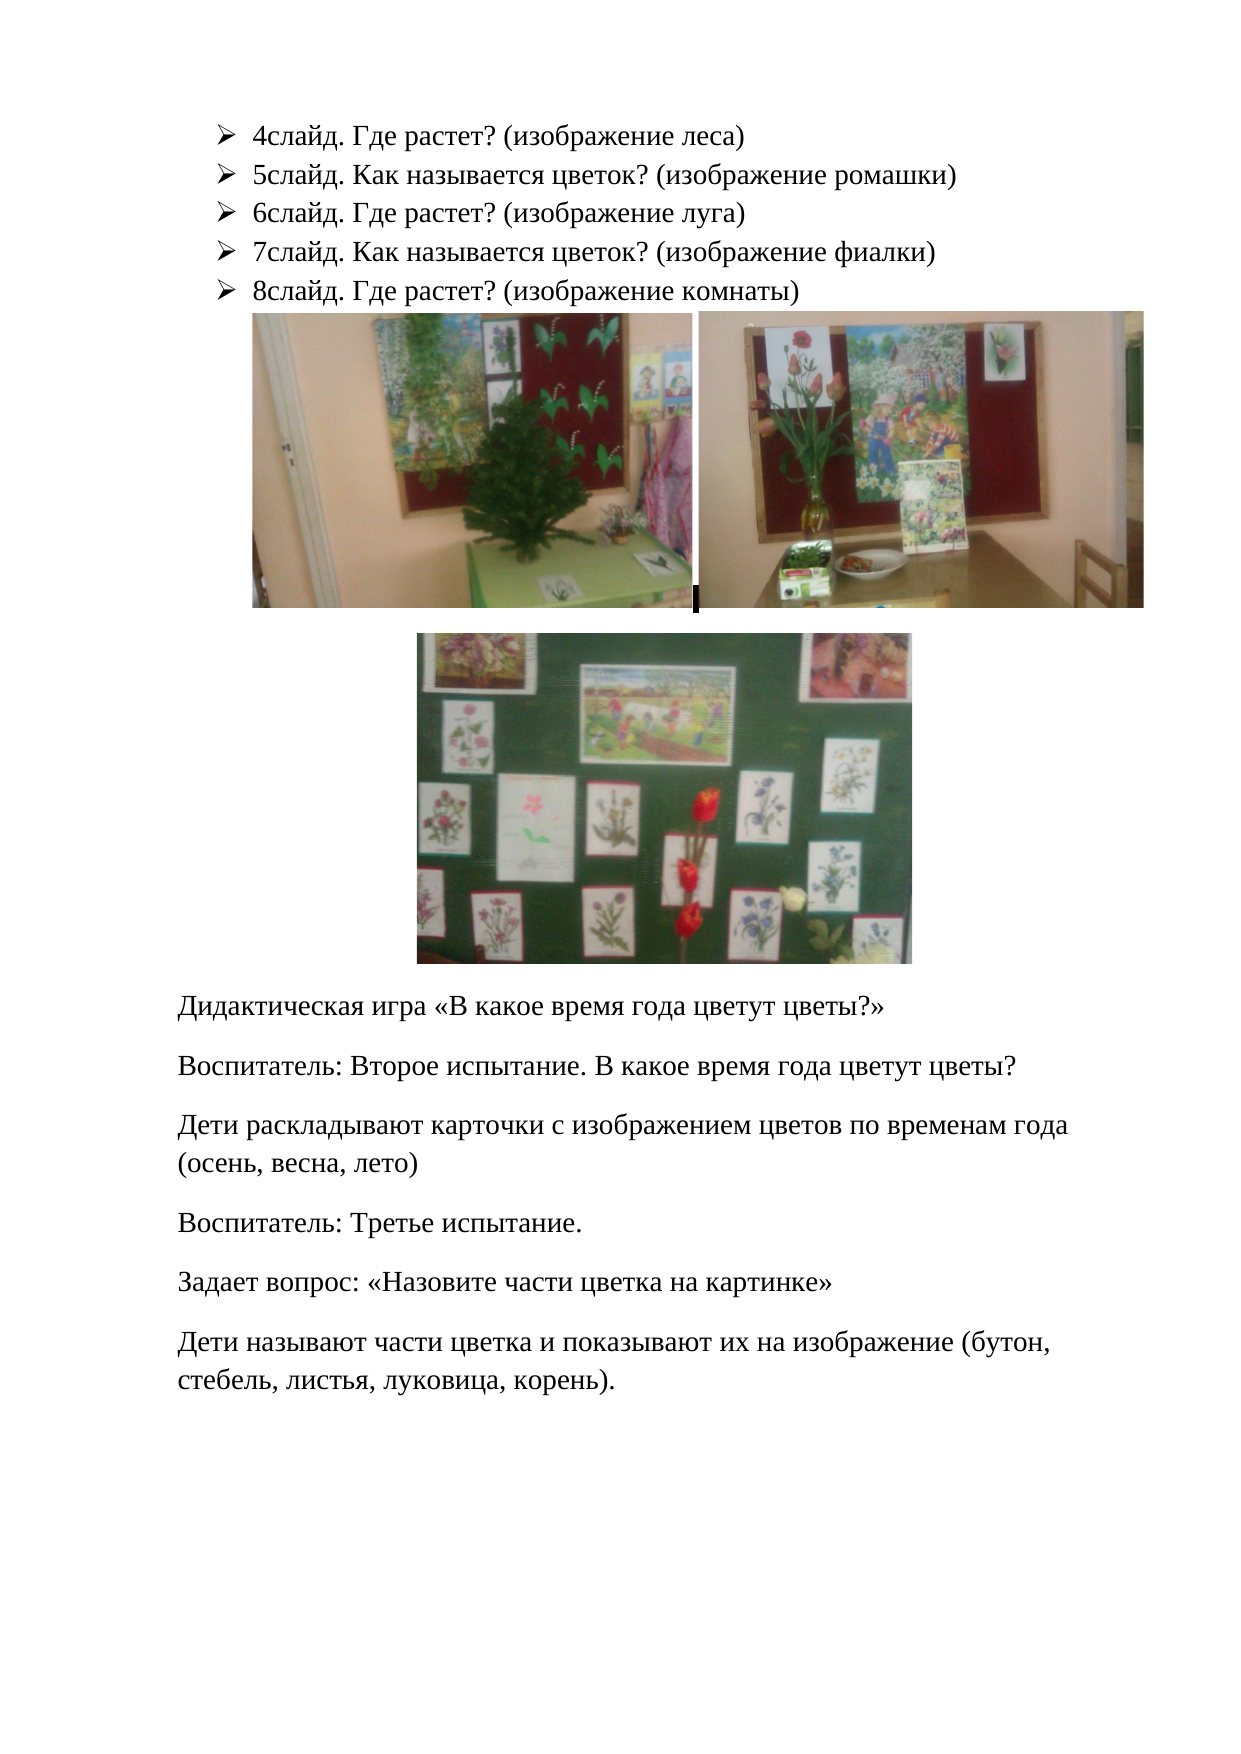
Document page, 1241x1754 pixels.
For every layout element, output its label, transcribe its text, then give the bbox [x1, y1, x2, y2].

picture [698, 311, 1144, 608]
text Воспитатель: Второе испытание. В какое время года цветут цветы? [177, 1048, 1152, 1081]
picture [416, 633, 913, 964]
text Задает вопрос: «Назовите части цветка на картинке» [177, 1264, 1152, 1298]
text Дети называют части цветка и показывают их на изображение (бутон, стебель, листья, луковица, корень). [177, 1324, 1152, 1396]
list 7слайд. Как называется цветок? (изображение фиалки) [215, 234, 1152, 268]
list 4слайд. Где растет? (изображение леса) [215, 118, 1152, 152]
list 8слайд. Где растет? (изображение комнаты) [215, 273, 1152, 306]
text Дети раскладывают карточки с изображением цветов по временам года (осень, весна, лето) [177, 1107, 1152, 1179]
picture [252, 313, 693, 608]
list 5слайд. Как называется цветок? (изображение ромашки) [215, 157, 1152, 190]
text Дидактическая игра «В какое время года цветут цветы?» [177, 988, 1152, 1022]
list 6слайд. Где растет? (изображение луга) [215, 195, 1152, 229]
text Воспитатель: Третье испытание. [177, 1205, 1152, 1238]
